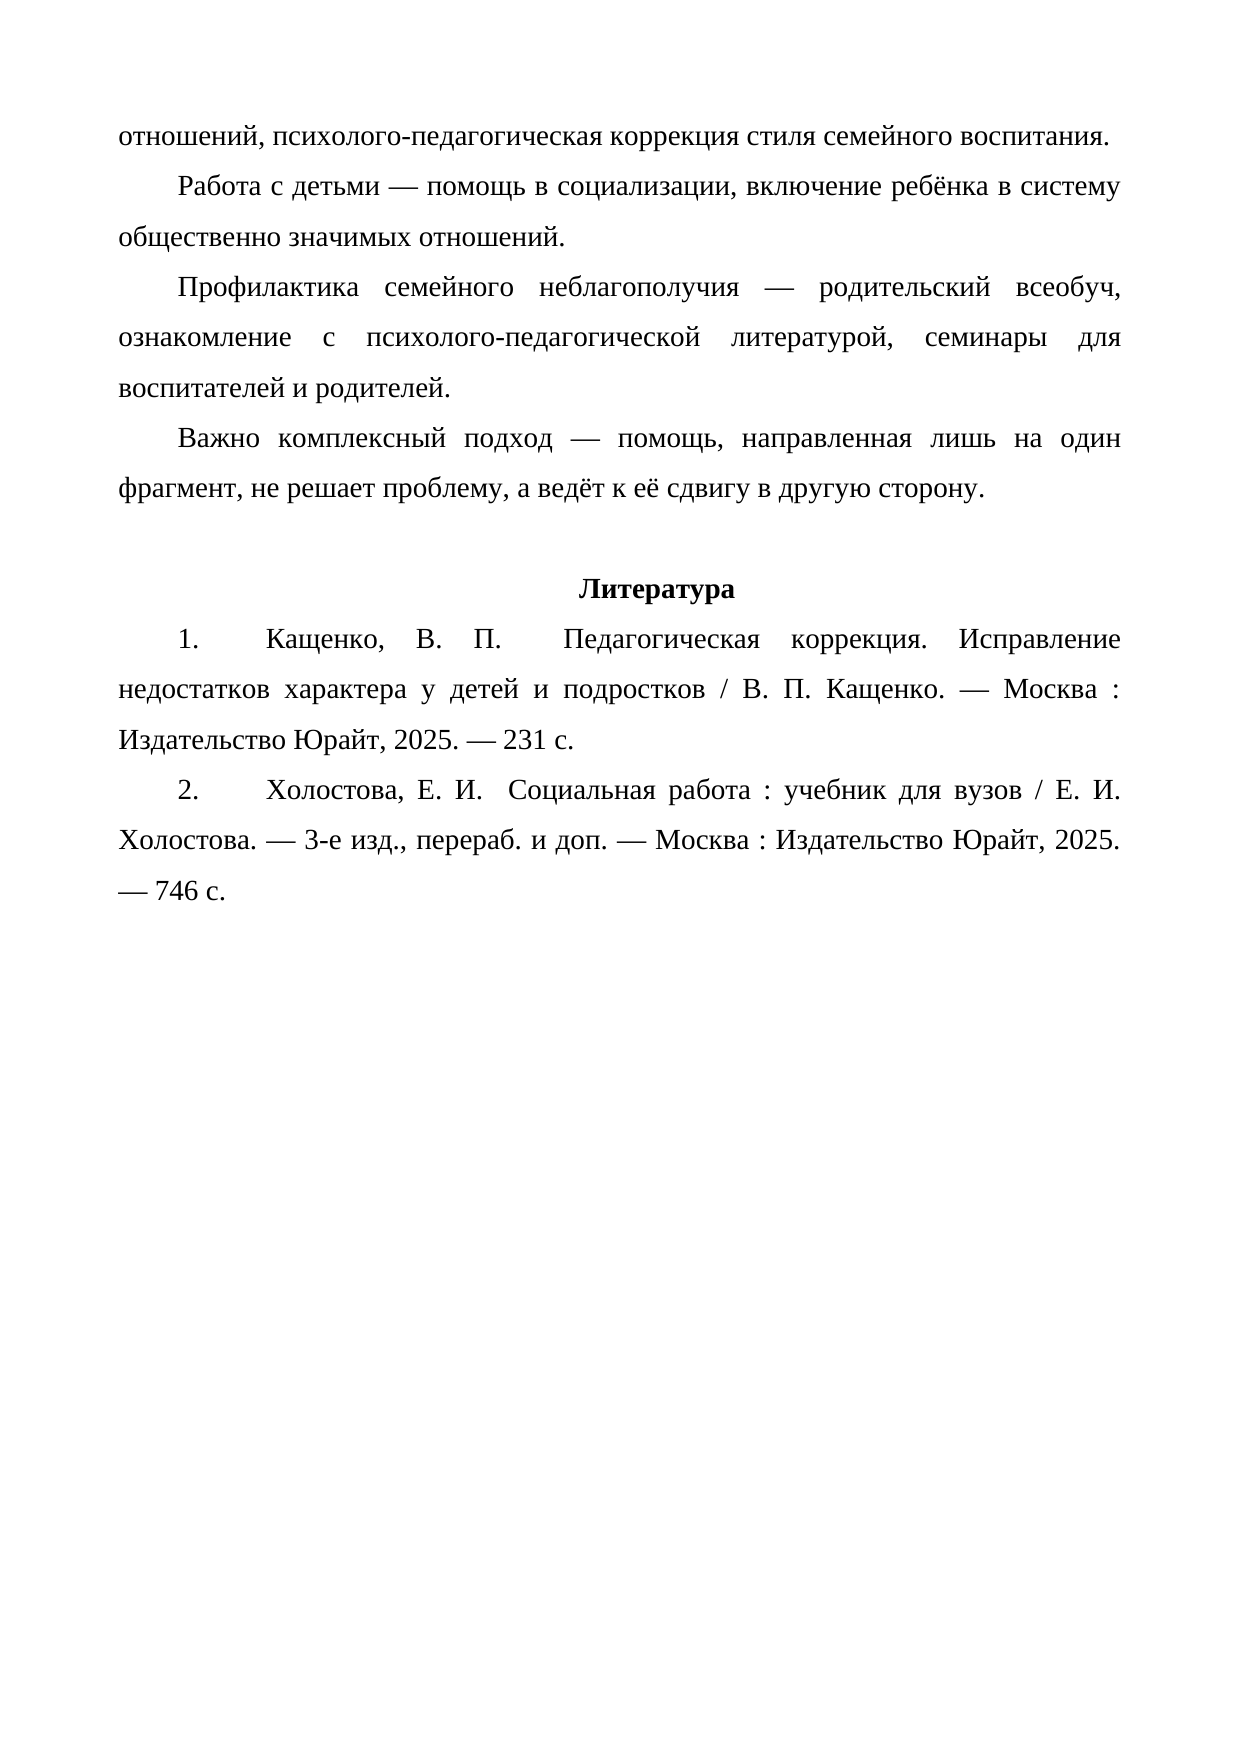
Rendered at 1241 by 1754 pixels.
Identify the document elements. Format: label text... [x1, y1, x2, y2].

text Профилактика семейного неблагополучия — родительский всеобуч, ознакомление с психолого-педагогической литературой, семинары для воспитателей и родителей. [118, 269, 1122, 403]
list Кащенко, В. П. Педагогическая коррекция. Исправление недостатков характера у детей и подростков / В. П. Кащенко. — Москва : Издательство Юрайт, 2025. — 231 с. [118, 621, 1122, 755]
text Работа с детьми — помощь в социализации, включение ребёнка в систему общественно значимых отношений. [118, 168, 1122, 252]
text Литература [118, 571, 1122, 604]
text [118, 118, 1122, 152]
list Холостова, Е. И. Социальная работа : учебник для вузов / Е. И. Холостова. — 3-е изд., перераб. и доп. — Москва : Издательство Юрайт, 2025. — 746 с. [118, 772, 1122, 906]
text Важно комплексный подход — помощь, направленная лишь на один фрагмент, не решает проблему, а ведёт к её сдвигу в другую сторону. [118, 420, 1122, 504]
